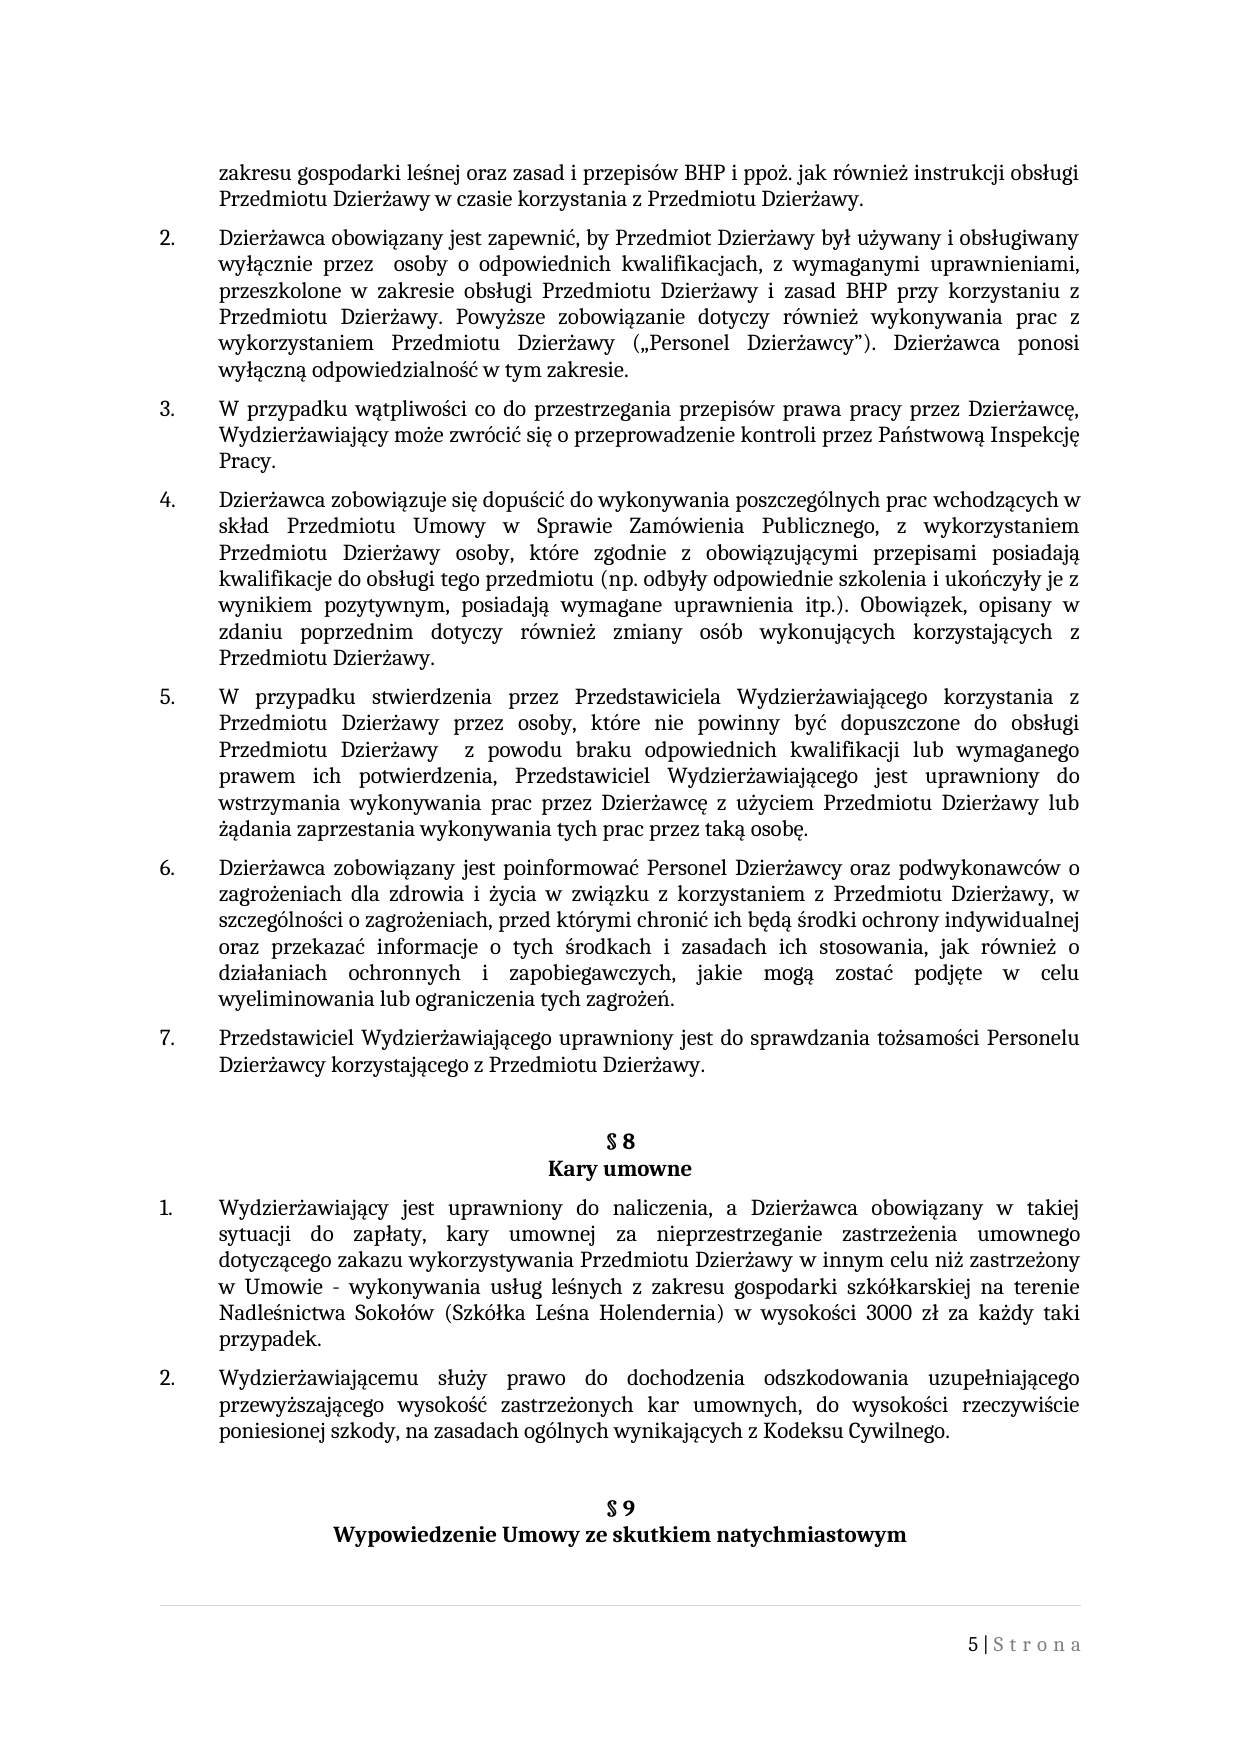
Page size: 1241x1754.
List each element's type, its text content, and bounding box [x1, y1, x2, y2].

text § 9 Wypowiedzenie Umowy ze skutkiem natychmiastowym [159, 1495, 1081, 1548]
list Dzierżawca zobowiązuje się dopuścić do wykonywania poszczególnych prac wchodzących w skład Przedmiotu Umowy w Sprawie Zamówienia Publicznego, z wykorzystaniem Przedmiotu Dzierżawy osoby, które zgodnie z obowiązującymi przepisami posiadają kwalifikacje do obsługi tego przedmiotu (np. odbyły odpowiednie szkolenia i ukończyły je z wynikiem pozytywnym, posiadają wymagane uprawnienia itp.). Obowiązek, opisany w zdaniu poprzednim dotyczy również zmiany osób wykonujących korzystających z Przedmiotu Dzierżawy. [159, 487, 1081, 671]
list Dzierżawca obowiązany jest zapewnić, by Przedmiot Dzierżawy był używany i obsługiwany wyłącznie przez osoby o odpowiednich kwalifikacjach, z wymaganymi uprawnieniami, przeszkolone w zakresie obsługi Przedmiotu Dzierżawy i zasad BHP przy korzystaniu z Przedmiotu Dzierżawy. Powyższe zobowiązanie dotyczy również wykonywania prac z wykorzystaniem Przedmiotu Dzierżawy („Personel Dzierżawcy”). Dzierżawca ponosi wyłączną odpowiedzialność w tym zakresie. [159, 225, 1081, 383]
list Przedstawiciel Wydzierżawiającego uprawniony jest do sprawdzania tożsamości Personelu Dzierżawcy korzystającego z Przedmiotu Dzierżawy. [159, 1025, 1081, 1078]
list Dzierżawca zobowiązany jest poinformować Personel Dzierżawcy oraz podwykonawców o zagrożeniach dla zdrowia i życia w związku z korzystaniem z Przedmiotu Dzierżawy, w szczególności o zagrożeniach, przed którymi chronić ich będą środki ochrony indywidualnej oraz przekazać informacje o tych środkach i zasadach ich stosowania, jak również o działaniach ochronnych i zapobiegawczych, jakie mogą zostać podjęte w celu wyeliminowania lub ograniczenia tych zagrożeń. [159, 854, 1081, 1013]
list W przypadku wątpliwości co do przestrzegania przepisów prawa pracy przez Dzierżawcę, Wydzierżawiający może zwrócić się o przeprowadzenie kontroli przez Państwową Inspekcję Pracy. [159, 395, 1081, 474]
list W przypadku stwierdzenia przez Przedstawiciela Wydzierżawiającego korzystania z Przedmiotu Dzierżawy przez osoby, które nie powinny być dopuszczone do obsługi Przedmiotu Dzierżawy z powodu braku odpowiednich kwalifikacji lub wymaganego prawem ich potwierdzenia, Przedstawiciel Wydzierżawiającego jest uprawniony do wstrzymania wykonywania prac przez Dzierżawcę z użyciem Przedmiotu Dzierżawy lub żądania zaprzestania wykonywania tych prac przez taką osobę. [159, 684, 1081, 842]
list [159, 159, 1081, 212]
list Wydzierżawiającemu służy prawo do dochodzenia odszkodowania uzupełniającego przewyższającego wysokość zastrzeżonych kar umownych, do wysokości rzeczywiście poniesionej szkody, na zasadach ogólnych wynikających z Kodeksu Cywilnego. [159, 1365, 1081, 1444]
text § 8 Kary umowne [159, 1129, 1081, 1182]
list Wydzierżawiający jest uprawniony do naliczenia, a Dzierżawca obowiązany w takiej sytuacji do zapłaty, kary umownej za nieprzestrzeganie zastrzeżenia umownego dotyczącego zakazu wykorzystywania Przedmiotu Dzierżawy w innym celu niż zastrzeżony w Umowie - wykonywania usług leśnych z zakresu gospodarki szkółkarskiej na terenie Nadleśnictwa Sokołów (Szkółka Leśna Holendernia) w wysokości 3000 zł za każdy taki przypadek. [159, 1194, 1081, 1352]
